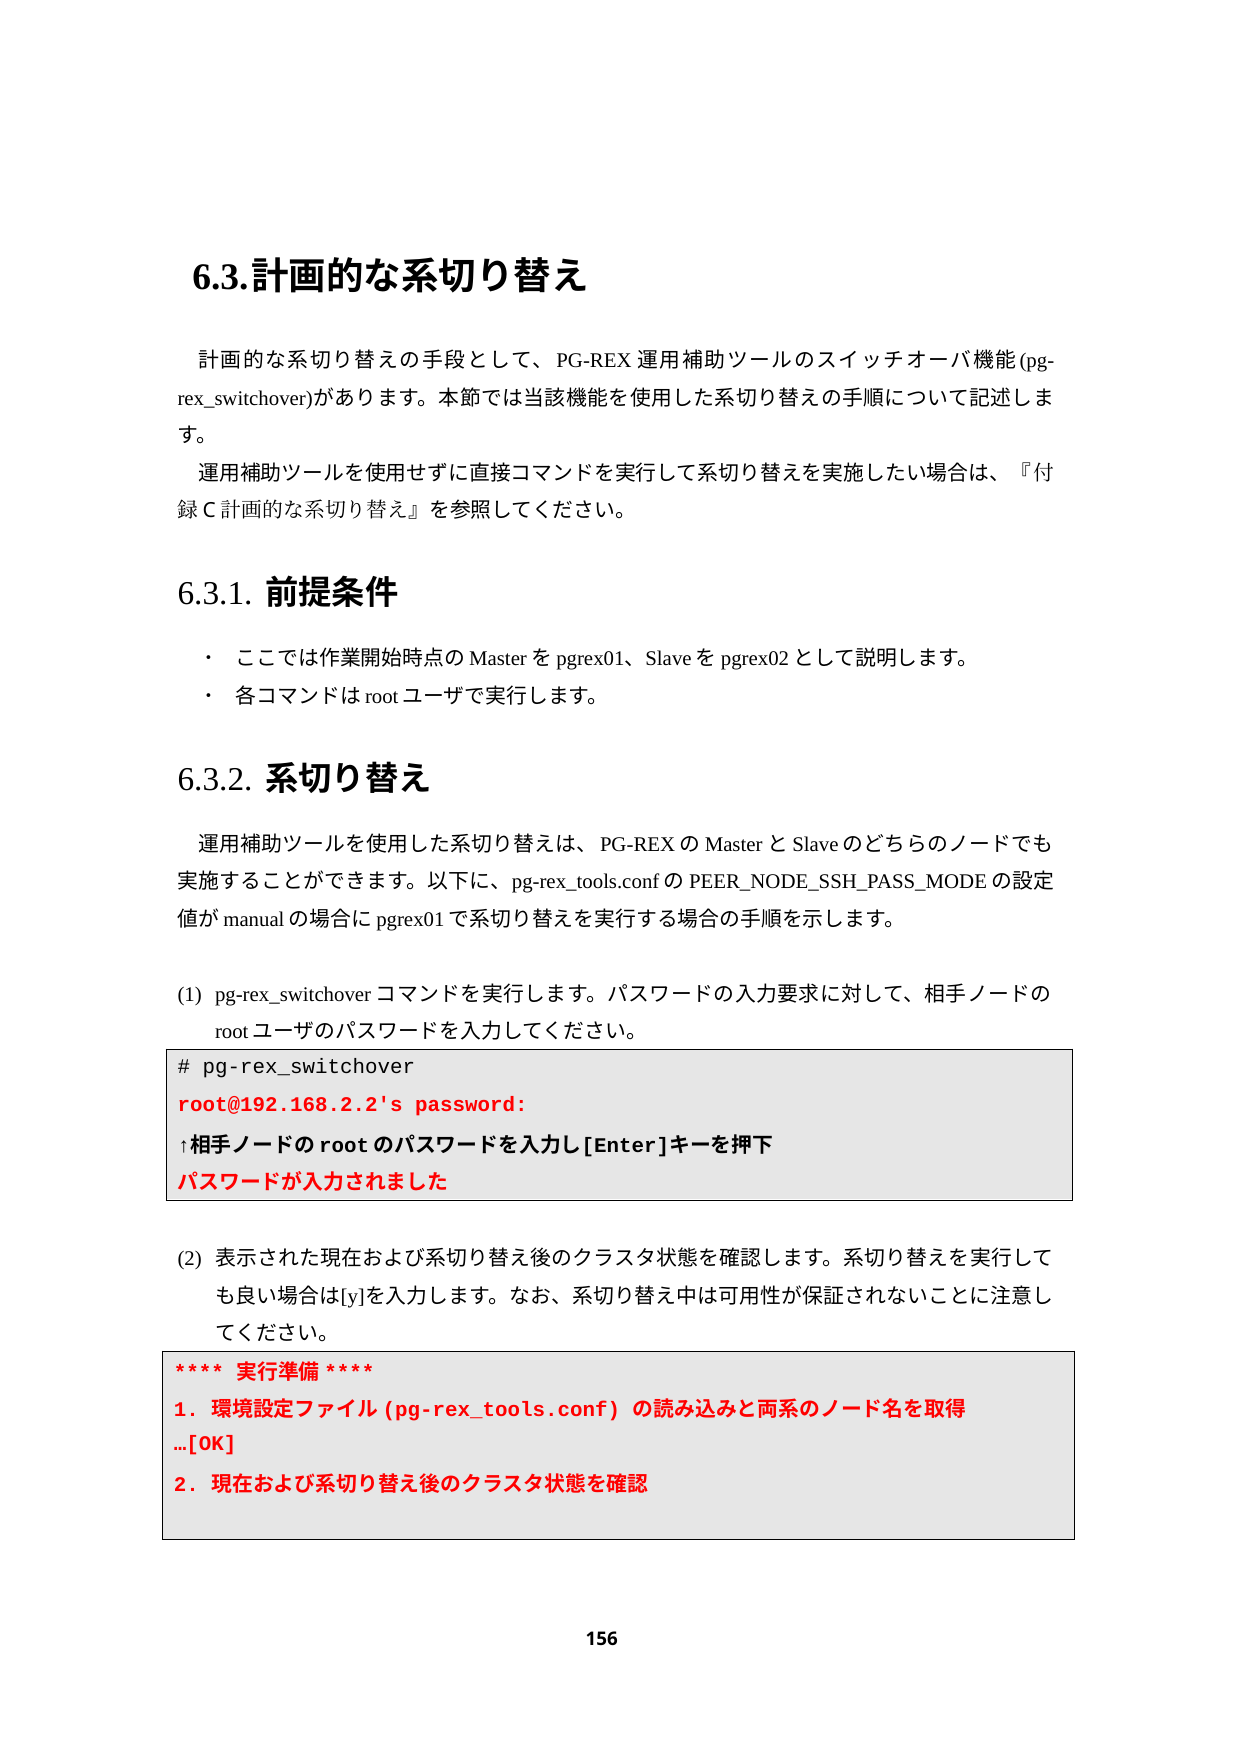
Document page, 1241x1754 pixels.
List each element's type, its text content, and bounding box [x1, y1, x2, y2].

subtitle 計画的な系切り替え [192, 236, 1063, 311]
text 運用補助ツールを使用せずに直接コマンドを実行して系切り替えを実施したい場合は、『付録C 計画的な系切り替え』を参照してください。 [177, 453, 1054, 528]
list pg-rex_switchoverコマンドを実行します。パスワードの入力要求に対して、相手ノードのrootユーザのパスワードを入力してください。 [177, 973, 1054, 1048]
subtitle 系切り替え [177, 738, 1063, 813]
list 表示された現在および系切り替え後のクラスタ状態を確認します。系切り替えを実行しても良い場合は[y]を入力します。なお、系切り替え中は可用性が保証されないことに注意してください。 [177, 1238, 1054, 1351]
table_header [163, 1352, 1074, 1539]
list 各コマンドはrootユーザで実行します。 [198, 676, 1054, 713]
text 計画的な系切り替えの手段として、PG-REX運用補助ツールのスイッチオーバ機能(pg-rex_switchover)があります。本節では当該機能を使用した系切り替えの手順について記述します。 [177, 340, 1054, 453]
subtitle 前提条件 [177, 553, 1063, 628]
text 運用補助ツールを使用した系切り替えは、PG-REXのMasterとSlaveのどちらのノードでも実施することができます。以下に、pg-rex_tools.confのPEER_NODE_SSH_PASS_MODEの設定値がmanualの場合にpgrex01で系切り替えを実行する場合の手順を示します。 [177, 823, 1054, 936]
table_header # pg-rex_switchover root@192.168.2.2's password: ↑相手ノードのrootのパスワードを入力し[Enter]キーを押下 パスワードが入力されました [167, 1050, 1072, 1199]
list ここでは作業開始時点のMasterをpgrex01、Slaveをpgrex02として説明します。 [198, 638, 1054, 676]
